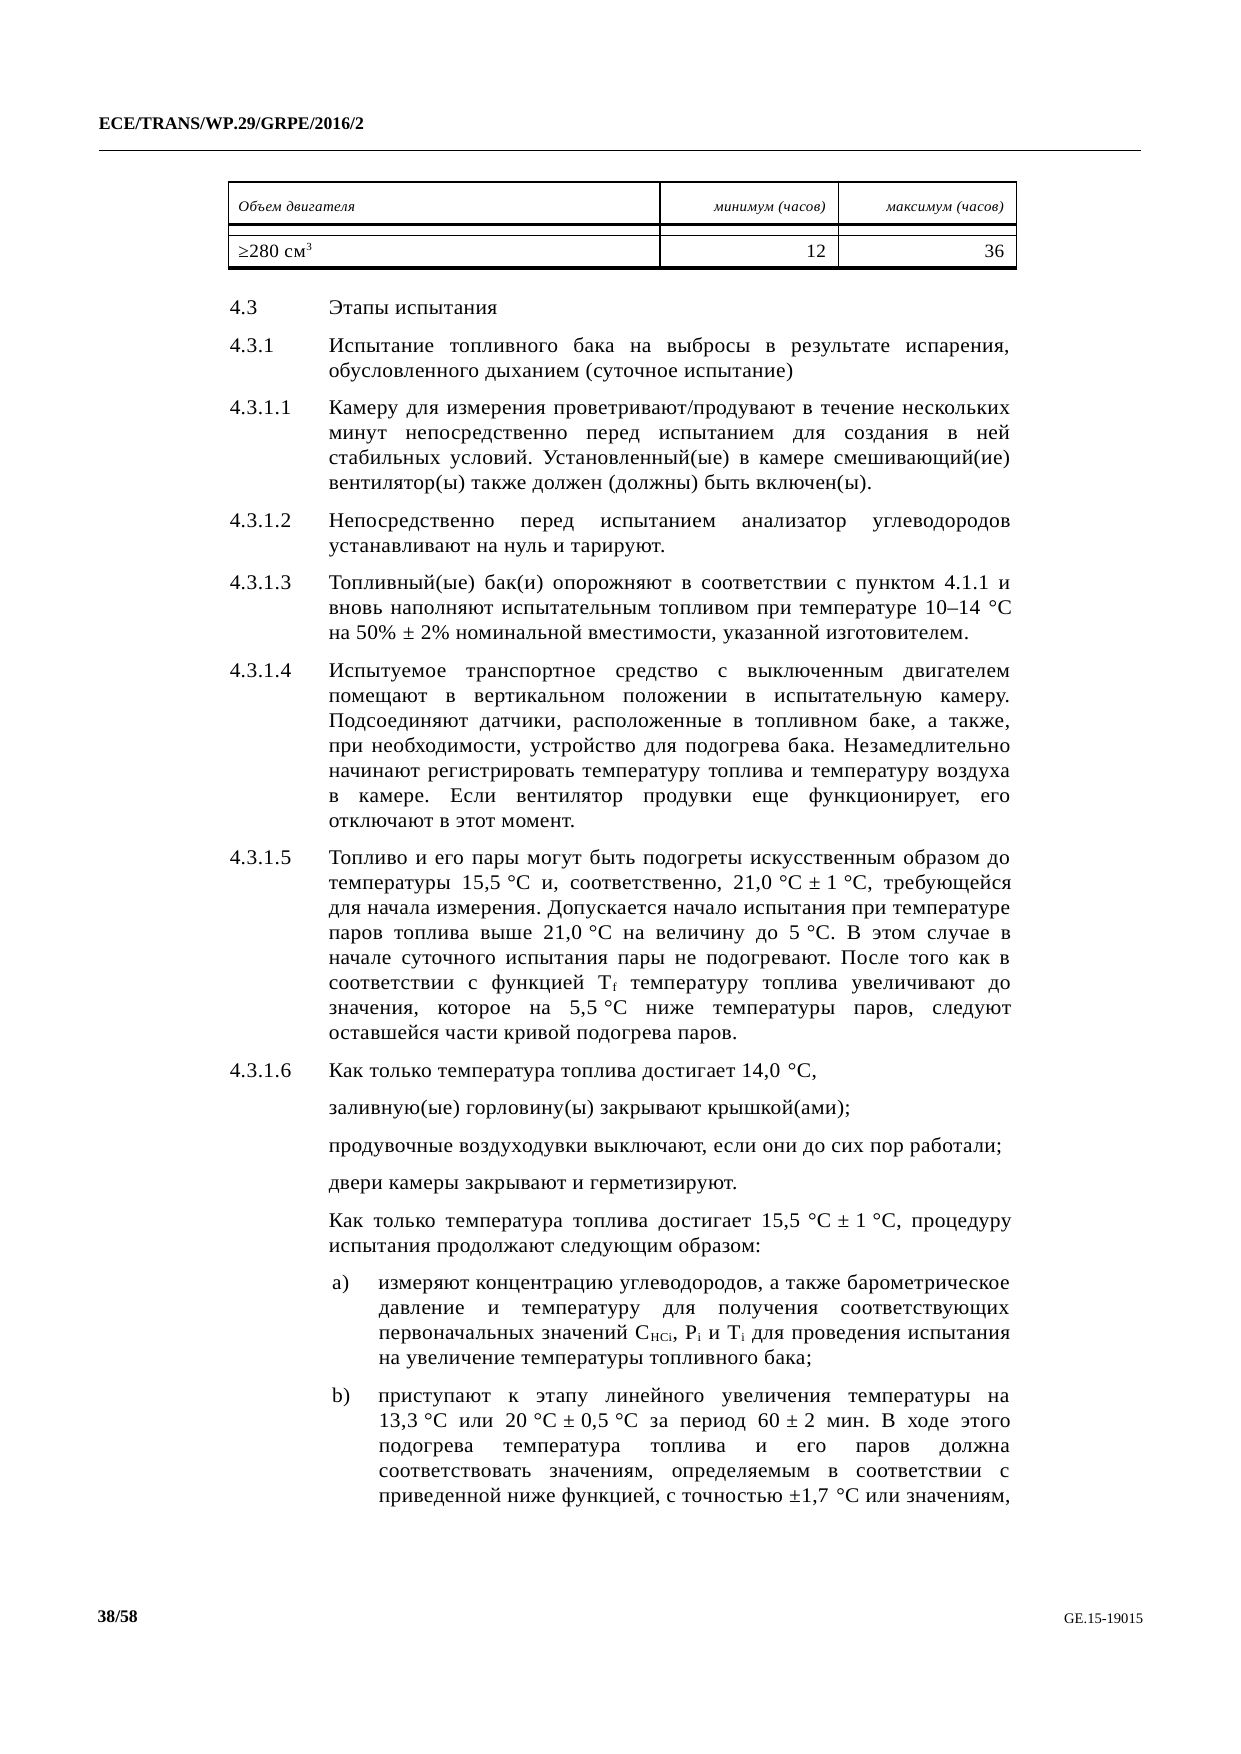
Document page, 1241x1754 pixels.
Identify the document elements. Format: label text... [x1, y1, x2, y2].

text 4.3.1.1 Камеру для измерения проветривают/продувают в течение нескольких минут непосредственно перед испытанием для создания в ней стабильных условий. Установленный(ые) в камере смешивающий(ие) вентилятор(ы) также должен (должны) быть включен(ы). [229, 394, 1011, 494]
table_header минимум (часов) [661, 183, 838, 223]
text Как только температура топлива достигает 15,5 °C ± 1 °C, процедуру испытания продолжают следующим образом: [229, 1207, 1011, 1257]
table_cell 36 [839, 236, 1016, 266]
table_cell [839, 226, 1016, 235]
text двери камеры закрывают и герметизируют. [229, 1169, 1011, 1194]
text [229, 1382, 1011, 1507]
table_cell [229, 226, 659, 235]
text 4.3.1.2 Непосредственно перед испытанием анализатор углеводородов устанавливают на нуль и тарируют. [229, 507, 1011, 557]
table_cell [661, 226, 838, 235]
text 4.3.1.6 Как только температура топлива достигает 14,0 °C, [229, 1057, 1011, 1082]
table_header Объем двигателя [229, 183, 659, 223]
table_header максимум (часов) [839, 183, 1016, 223]
text 4.3 Этапы испытания [229, 294, 1011, 319]
text 4.3.1.4 Испытуемое транспортное средство с выключенным двигателем помещают в вертикальном положении в испытательную камеру. Подсоединяют датчики, расположенные в топливном баке, а также, при необходимости, устройство для подогрева бака. Незамедлительно начинают регистрировать температуру топлива и температуру воздуха в камере. Если вентилятор продувки еще функционирует, его отключают в этот момент. [229, 657, 1011, 832]
text 4.3.1 Испытание топливного бака на выбросы в результате испарения, обусловленного дыханием (суточное испытание) [229, 332, 1011, 382]
table_cell ≥280 см3 [229, 236, 659, 266]
table_cell 12 [661, 236, 838, 266]
text заливную(ые) горловину(ы) закрывают крышкой(ами); [229, 1094, 1011, 1119]
text 4.3.1.3 Топливный(ые) бак(и) опорожняют в соответствии с пунктом 4.1.1 и вновь наполняют испытательным топливом при температуре 10–14 °С на 50% ± 2% номинальной вместимости, указанной изготовителем. [229, 569, 1011, 644]
text a) измеряют концентрацию углеводородов, а также барометрическое давление и температуру для получения соответствующих первоначальных значений CHCi, Pi и Ti для проведения испытания на увеличение температуры топливного бака; [229, 1269, 1011, 1369]
text 4.3.1.5 Топливо и его пары могут быть подогреты искусственным образом до температуры 15,5 °C и, соответственно, 21,0 °C ± 1 °C, требующейся для начала измерения. Допускается начало испытания при температуре паров топлива выше 21,0 °C на величину до 5 °C. В этом случае в начале суточного испытания пары не подогревают. После того как в соответствии с функцией Tf температуру топлива увеличивают до значения, которое на 5,5 °C ниже температуры паров, следуют оставшейся части кривой подогрева паров. [229, 844, 1011, 1044]
text продувочные воздуходувки выключают, если они до сих пор работали; [229, 1132, 1011, 1157]
